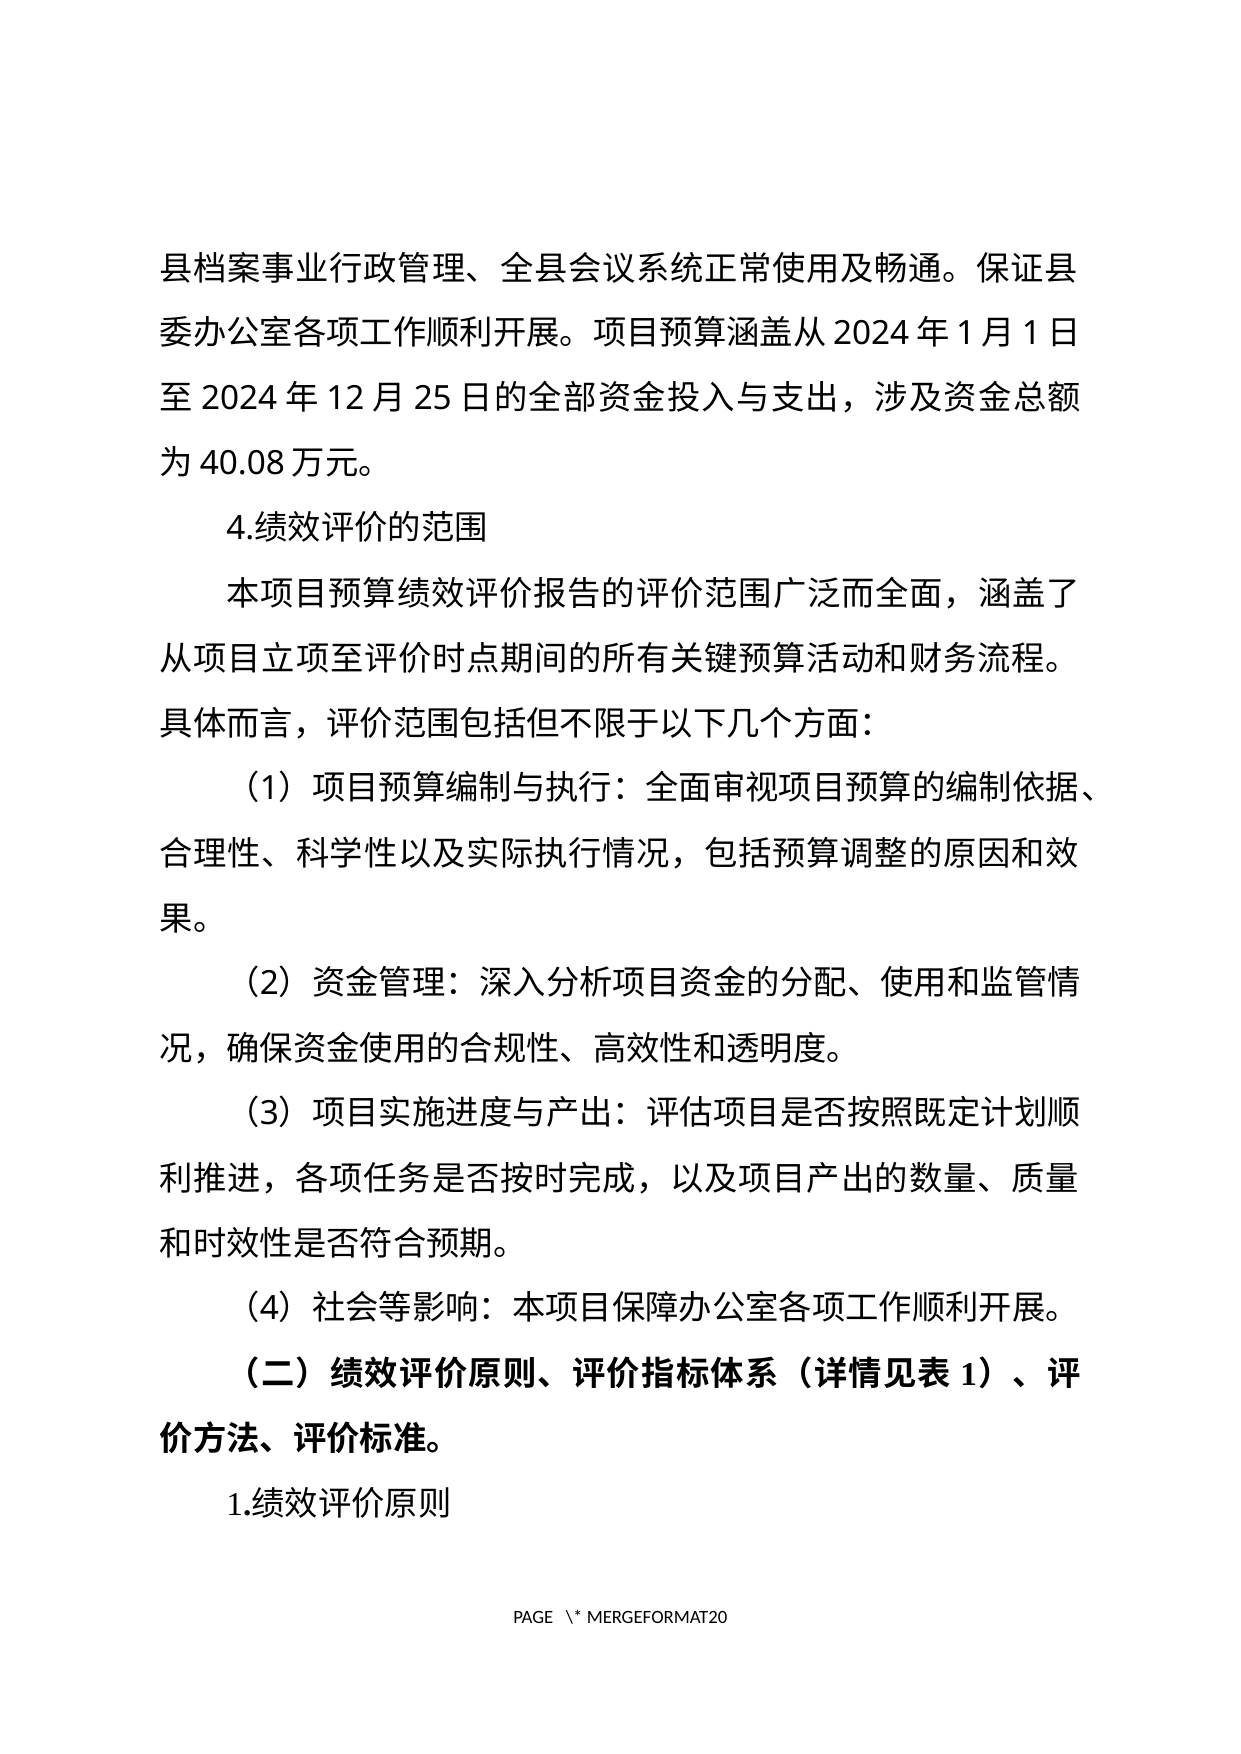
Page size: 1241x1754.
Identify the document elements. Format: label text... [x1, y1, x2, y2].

title 资金管理：深入分析项目资金的分配、使用和监管情况，确保资金使用的合规性、高效性和透明度。 [159, 948, 1081, 1078]
title （4）社会等影响：本项目保障办公室各项工作顺利开展。 [159, 1273, 1081, 1338]
text （二）绩效评价原则、评价指标体系（详情见表1）、评价方法、评价标准。 [159, 1338, 1081, 1468]
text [159, 233, 1081, 493]
title 本项目预算绩效评价报告的评价范围广泛而全面，涵盖了从项目立项至评价时点期间的所有关键预算活动和财务流程。具体而言，评价范围包括但不限于以下几个方面： [159, 558, 1081, 753]
title 项目实施进度与产出：评估项目是否按照既定计划顺利推进，各项任务是否按时完成，以及项目产出的数量、质量和时效性是否符合预期。 [159, 1078, 1081, 1273]
title 项目预算编制与执行：全面审视项目预算的编制依据、合理性、科学性以及实际执行情况，包括预算调整的原因和效果。 [159, 753, 1081, 948]
title 4.绩效评价的范围 [159, 493, 1081, 558]
title 1.绩效评价原则 [159, 1468, 1081, 1533]
